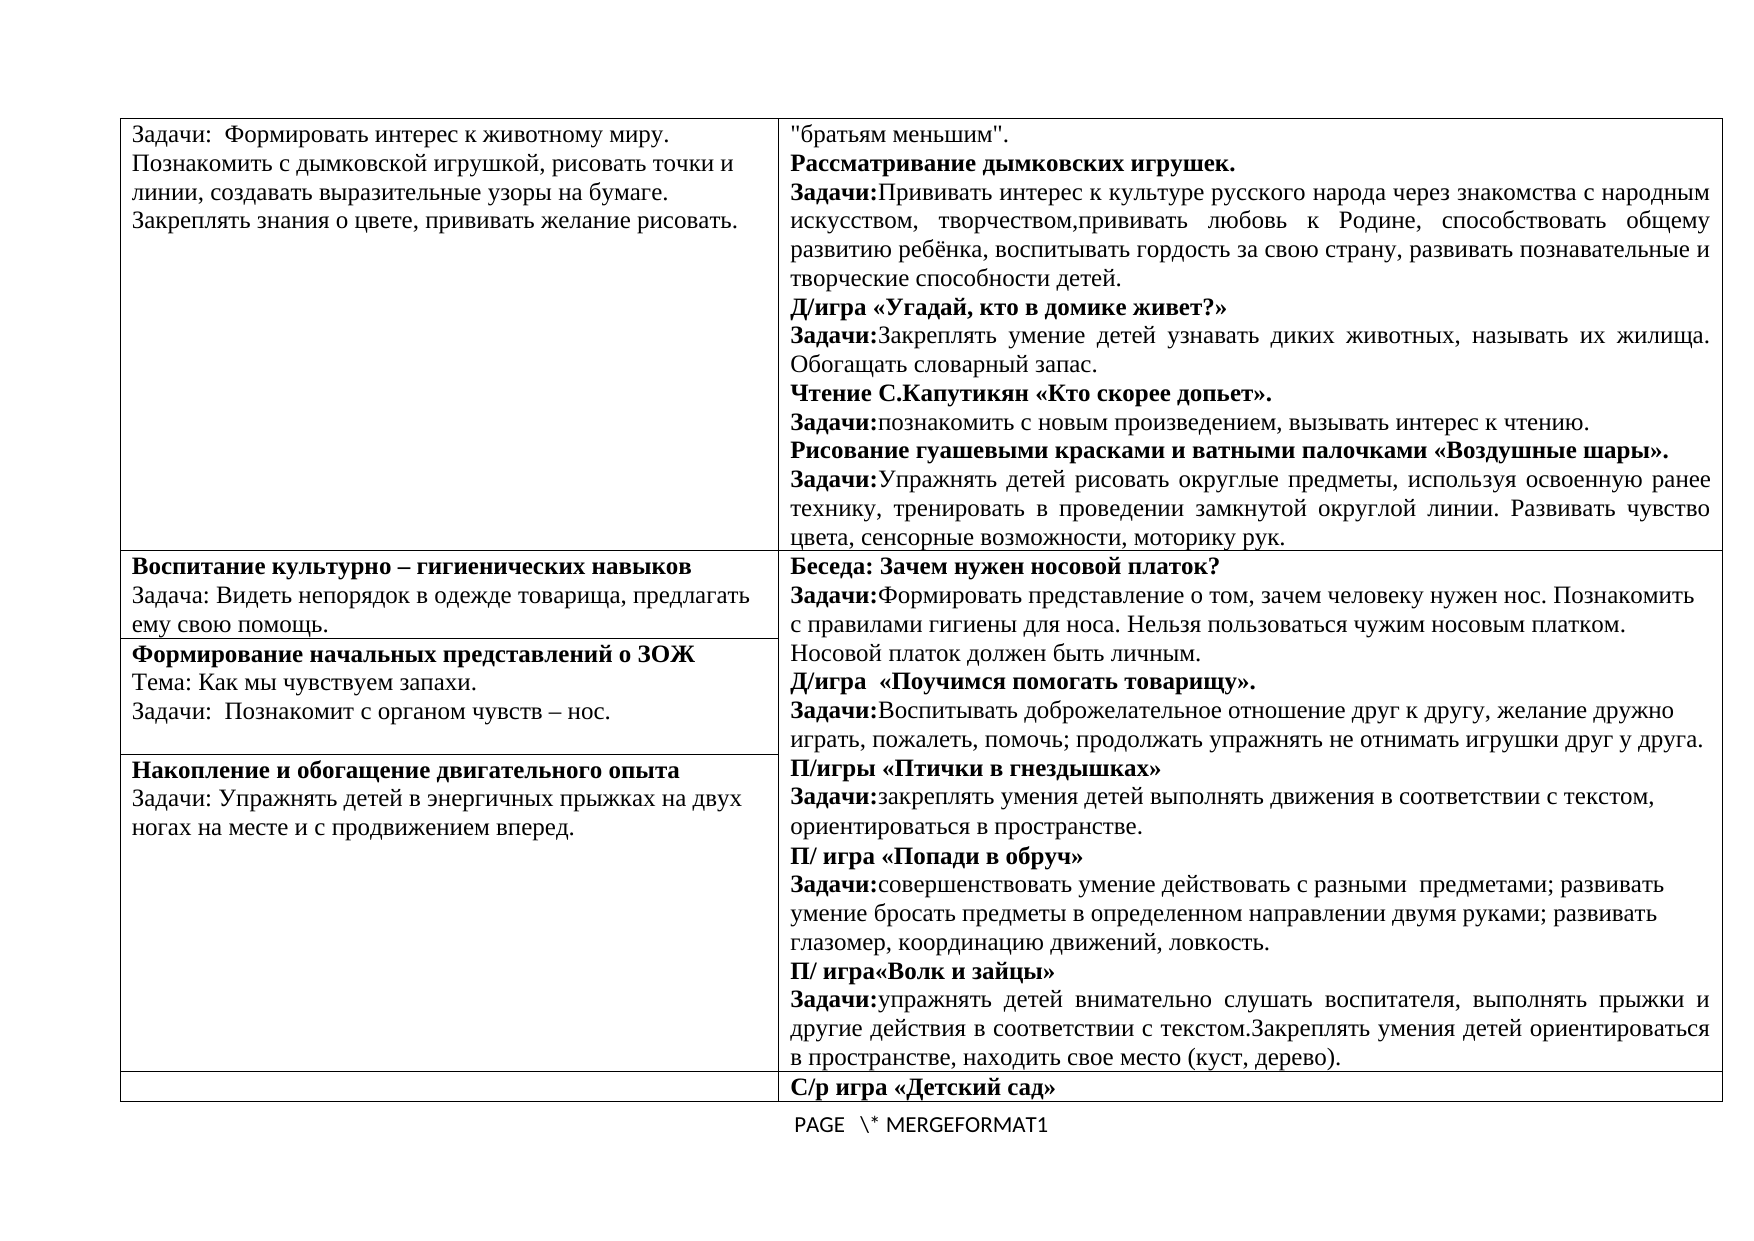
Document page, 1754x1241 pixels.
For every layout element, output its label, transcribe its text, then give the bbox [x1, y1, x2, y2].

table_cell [121, 1072, 778, 1101]
table_cell Формирование начальных представлений о ЗОЖ Тема: Как мы чувствуем запахи. Задачи: Познакомит с органом чувств – нос. [121, 639, 778, 754]
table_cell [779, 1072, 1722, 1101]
table_cell Воспитание культурно – гигиенических навыков Задача: Видеть непорядок в одежде товарища, предлагать ему свою помощь. [121, 551, 778, 638]
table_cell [121, 119, 778, 550]
table_cell Беседа: Зачем нужен носовой платок? Задачи:Формировать представление о том, зачем человеку нужен нос. Познакомить с правилами гигиены для носа. Нельзя пользоваться чужим носовым платком. Носовой платок должен быть личным. Д/игра «Поучимся помогать товарищу». Задачи:Воспитывать доброжелательное отношение друг к другу, желание дружно играть, пожалеть, помочь; продолжать упражнять не отнимать игрушки друг у друга. П/игры «Птички в гнездышках» Задачи:закреплять умения детей выполнять движения в соответствии с текстом, ориентироваться в пространстве. П/ игра «Попади в обруч» Задачи:совершенствовать умение действовать с разными предметами; развивать умение бросать предметы в определенном направлении двумя руками; развивать глазомер, координацию движений, ловкость. П/ игра«Волк и зайцы» Задачи:упражнять детей внимательно слушать воспитателя, выполнять прыжки и другие действия в соответствии с текстом.Закреплять умения детей ориентироваться в пространстве, находить свое место (куст, дерево). [779, 551, 1722, 1071]
table_cell Накопление и обогащение двигательного опыта Задачи: Упражнять детей в энергичных прыжках на двух ногах на месте и с продвижением вперед. [121, 755, 778, 1071]
